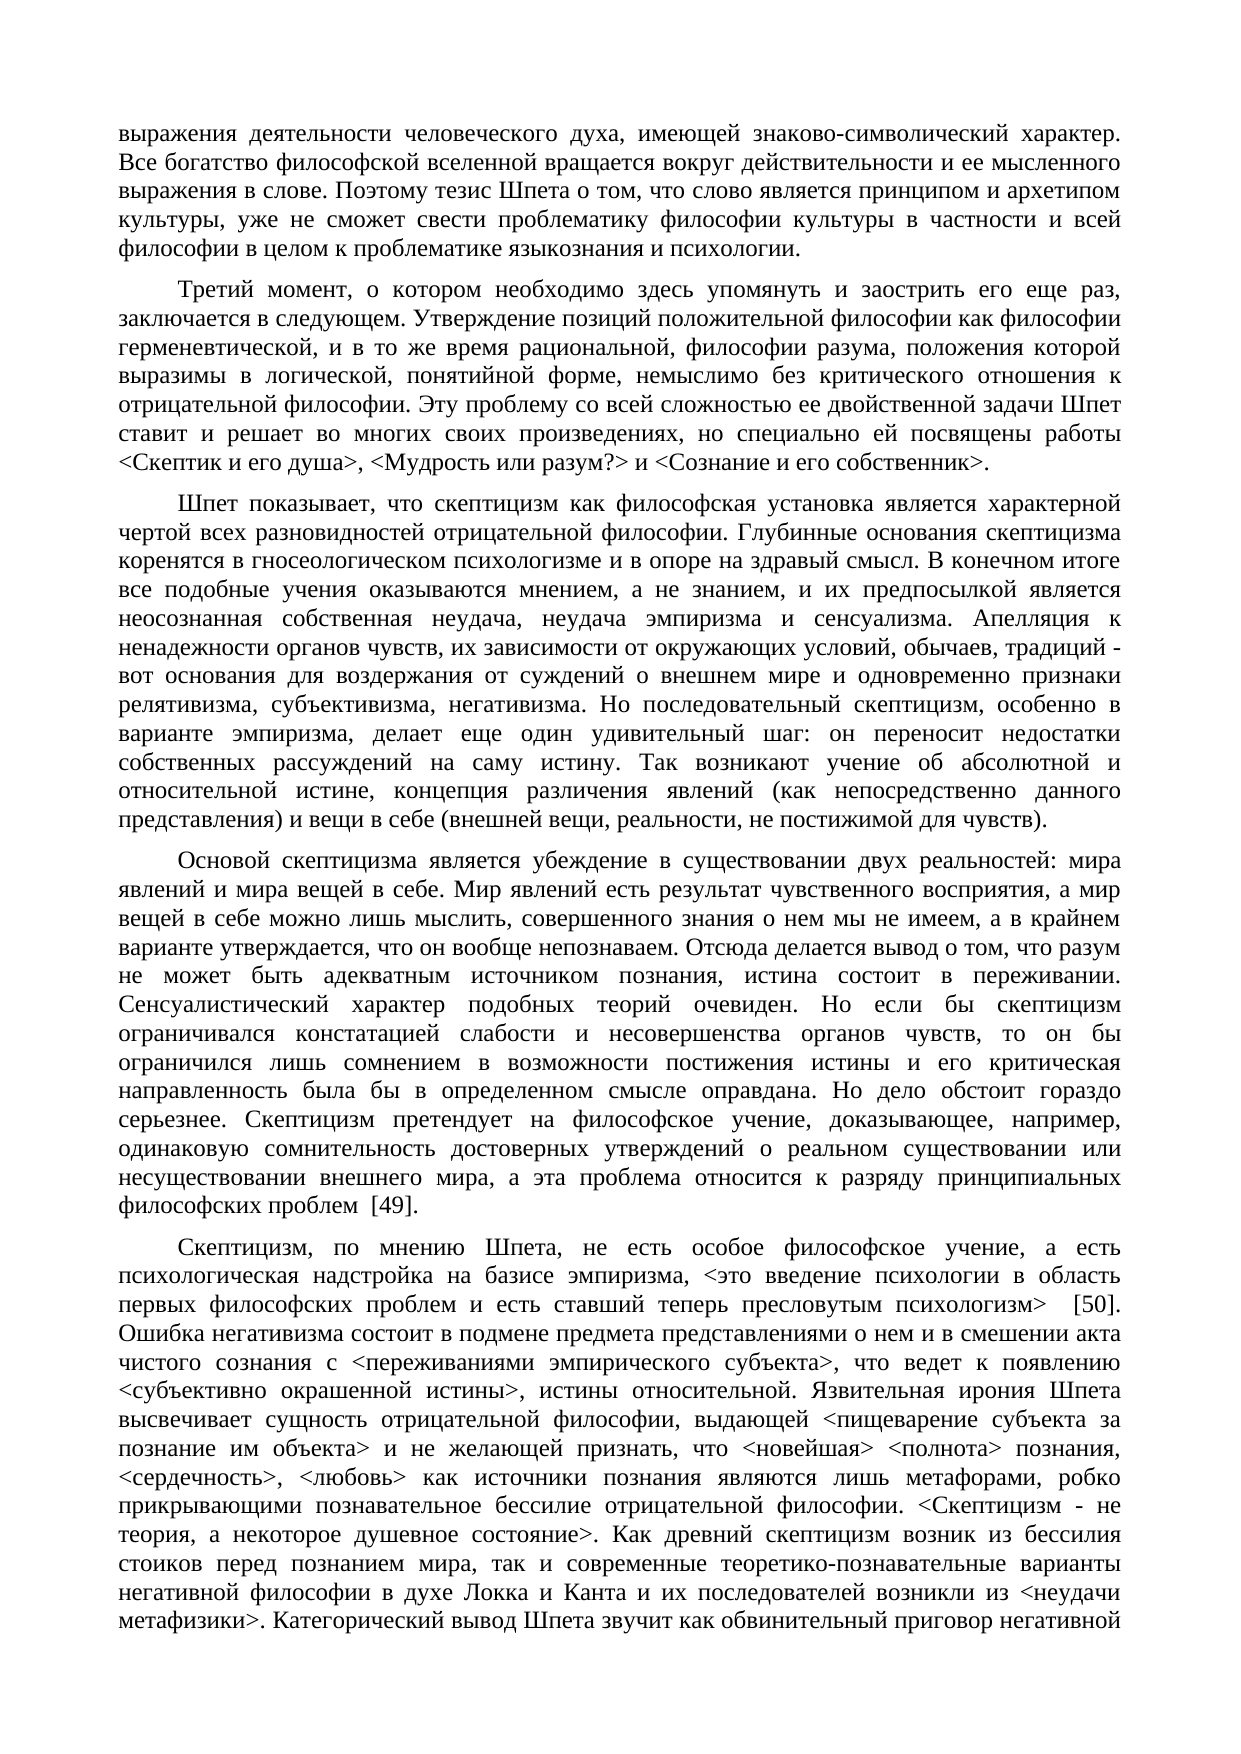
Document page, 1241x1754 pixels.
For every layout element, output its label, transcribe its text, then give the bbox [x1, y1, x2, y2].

text Шпет показывает, что скептицизм как философская установка является характерной чертой всех разновидностей отрицательной философии. Глубинные основания скептицизма коренятся в гносеологическом психологизме и в опоре на здравый смысл. В конечном итоге все подобные учения оказываются мнением, а не знанием, и их предпосылкой является неосознанная собственная неудача, неудача эмпиризма и сенсуализма. Апелляция к ненадежности органов чувств, их зависимости от окружающих условий, обычаев, традиций - вот основания для воздержания от суждений о внешнем мире и одновременно признаки релятивизма, субъективизма, негативизма. Но последовательный скептицизм, особенно в варианте эмпиризма, делает еще один удивительный шаг: он переносит недостатки собственных рассуждений на саму истину. Так возникают учение об абсолютной и относительной истине, концепция различения явлений (как непосредственно данного представления) и вещи в себе (внешней вещи, реальности, не постижимой для чувств). [118, 488, 1122, 833]
text Основой скептицизма является убеждение в существовании двух реальностей: мира явлений и мира вещей в себе. Мир явлений есть результат чувственного восприятия, а мир вещей в себе можно лишь мыслить, совершенного знания о нем мы не имеем, а в крайнем варианте утверждается, что он вообще непознаваем. Отсюда делается вывод о том, что разум не может быть адекватным источником познания, истина состоит в переживании. Сенсуалистический характер подобных теорий очевиден. Но если бы скептицизм ограничивался констатацией слабости и несовершенства органов чувств, то он бы ограничился лишь сомнением в возможности постижения истины и его критическая направленность была бы в определенном смысле оправдана. Но дело обстоит гораздо серьезнее. Скептицизм претендует на философское учение, доказывающее, например, одинаковую сомнительность достоверных утверждений о реальном существовании или несуществовании внешнего мира, а эта проблема относится к разряду принципиальных философских проблем [49]. [118, 846, 1122, 1219]
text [118, 118, 1122, 262]
text Третий момент, о котором необходимо здесь упомянуть и заострить его еще раз, заключается в следующем. Утверждение позиций положительной философии как философии герменевтической, и в то же время рациональной, философии разума, положения которой выразимы в логической, понятийной форме, немыслимо без критического отношения к отрицательной философии. Эту проблему со всей сложностью ее двойственной задачи Шпет ставит и решает во многих своих произведениях, но специально ей посвящены работы <Скептик и его душа>, <Мудрость или разум?> и <Сознание и его собственник>. [118, 274, 1122, 476]
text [118, 1232, 1122, 1634]
